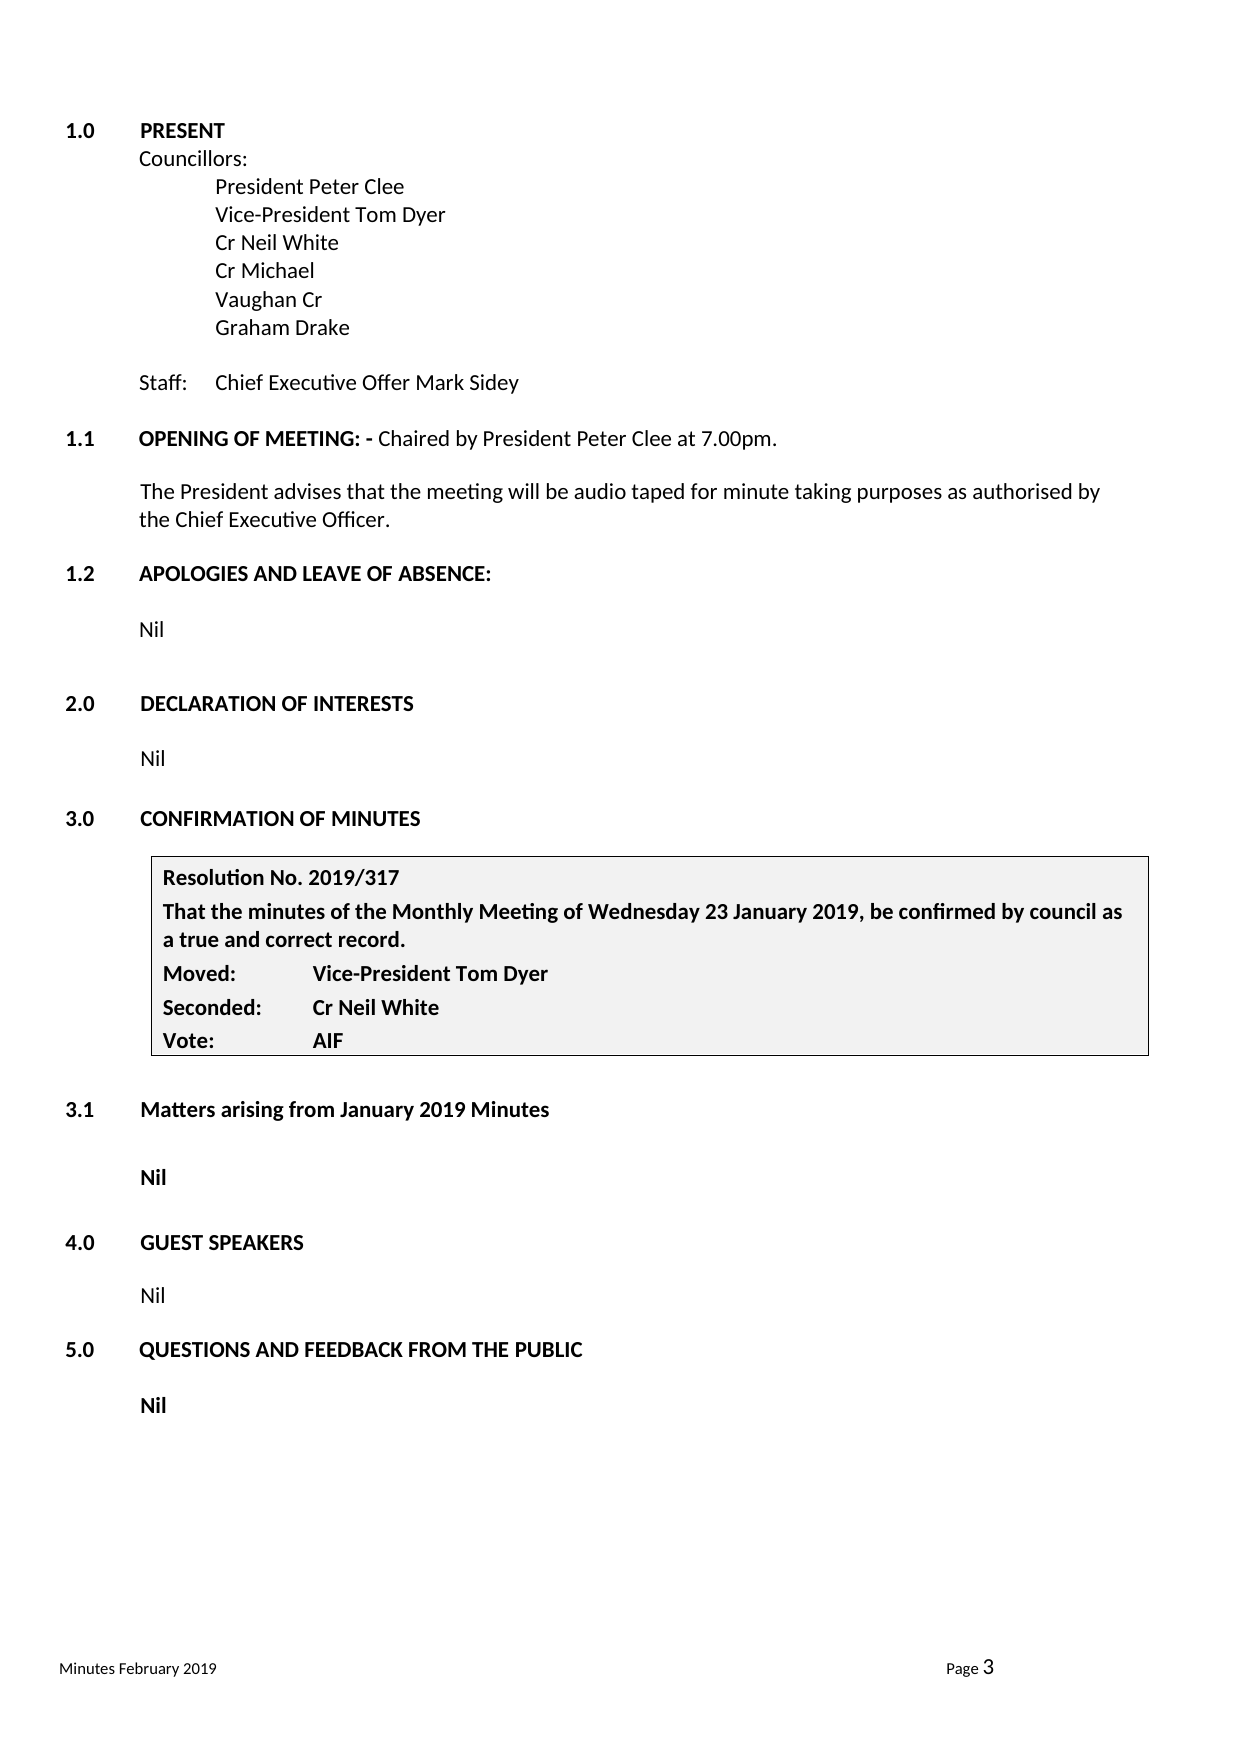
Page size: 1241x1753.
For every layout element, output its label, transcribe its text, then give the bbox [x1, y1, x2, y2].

subtitle Nil [59, 1391, 1148, 1419]
text Cr Neil White [215, 228, 1140, 257]
table_header Resolution No. 2019/317 That the minutes of the Monthly Meeting of Wednesday 23 January 2019, be confirmed by council as a true and correct record. Moved: Vice-President Tom Dyer Seconded: Cr Neil White Vote: AIF [152, 857, 1148, 1054]
text Vice-President Tom Dyer [215, 200, 1140, 228]
text Councillors: [139, 144, 1148, 172]
subtitle QUESTIONS AND FEEDBACK FROM THE PUBLIC [65, 1335, 1148, 1363]
subtitle 1.2 APOLOGIES AND LEAVE OF ABSENCE: [65, 559, 1148, 587]
subtitle 1.1 OPENING OF MEETING: - Chaired by President Peter Clee at 7.00pm. [65, 424, 1148, 452]
text President Peter Clee [215, 172, 1140, 200]
text The President advises that the meeting will be audio taped for minute taking purposes as authorised by the Chief Executive Officer. [139, 477, 1134, 533]
text 2.0 DECLARATION OF INTERESTS [65, 689, 1148, 717]
subtitle CONFIRMATION OF MINUTES [65, 804, 1148, 832]
list Matters arising from January 2019 Minutes [65, 1095, 1148, 1123]
text 4.0 GUEST SPEAKERS [65, 1228, 1148, 1257]
text Nil [140, 1282, 1148, 1309]
text Cr Michael Vaughan Cr Graham Drake [215, 257, 397, 341]
subtitle Nil [65, 615, 1148, 643]
text Staff: Chief Executive Offer Mark Sidey [139, 369, 544, 396]
text 1.0 PRESENT [65, 116, 1148, 144]
text Nil [140, 744, 1148, 772]
text Nil [140, 1163, 1148, 1191]
